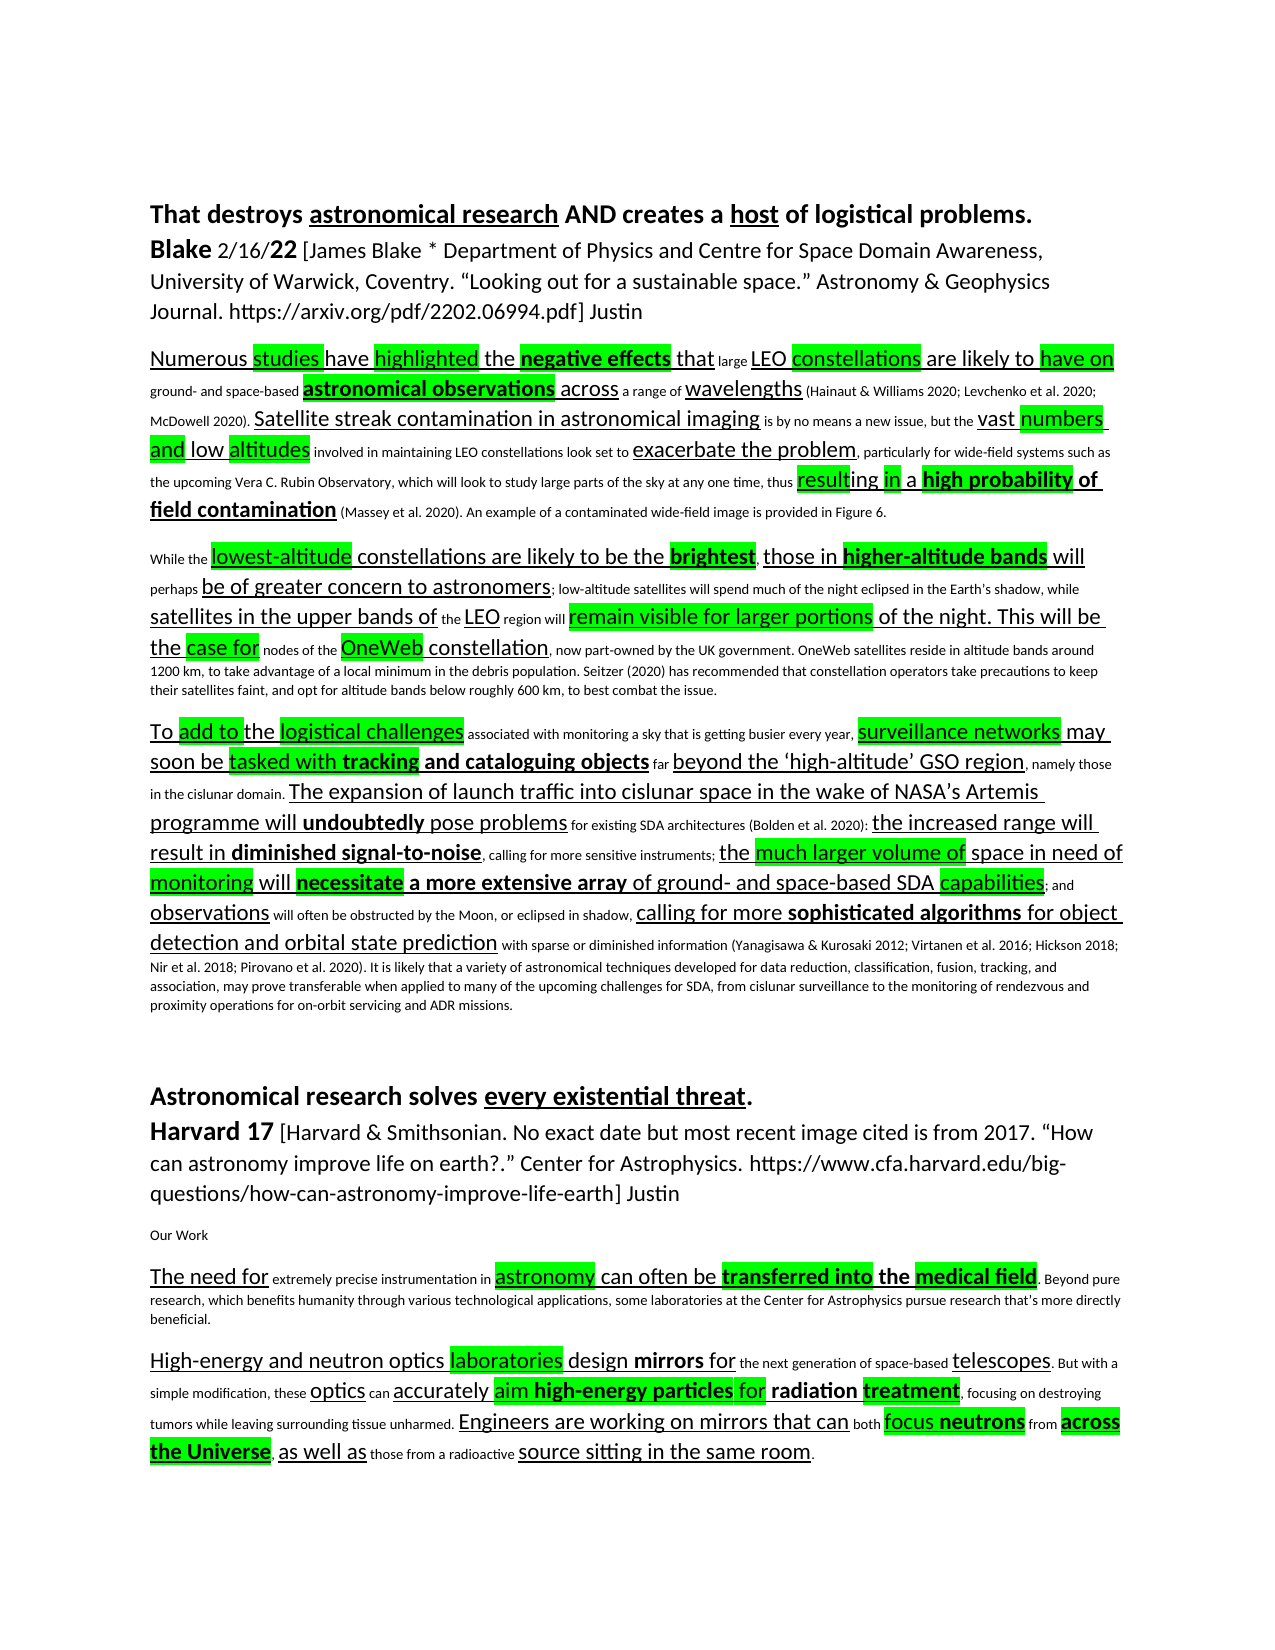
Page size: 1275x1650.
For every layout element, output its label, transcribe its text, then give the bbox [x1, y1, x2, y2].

text Numerous studies have highlighted the negative effects that large LEO constellations are likely to have on ground- and space-based astronomical observations across a range of wavelengths (Hainaut & Williams 2020; Levchenko et al. 2020; McDowell 2020). Satellite streak contamination in astronomical imaging is by no means a new issue, but the vast numbers and low altitudes involved in maintaining LEO constellations look set to exacerbate the problem, particularly for wide-field systems such as the upcoming Vera C. Rubin Observatory, which will look to study large parts of the sky at any one time, thus resulting in a high probability of field contamination (Massey et al. 2020). An example of a contaminated wide-field image is provided in Figure 6. [150, 344, 1125, 523]
text The need for extremely precise instrumentation in astronomy can often be transferred into the medical field. Beyond pure research, which benefits humanity through various technological applications, some laboratories at the Center for Astrophysics pursue research that’s more directly beneficial. [150, 1262, 1125, 1328]
text Our Work [150, 1226, 1125, 1244]
text While the lowest-altitude constellations are likely to be the brightest, those in higher-altitude bands will perhaps be of greater concern to astronomers; low-altitude satellites will spend much of the night eclipsed in the Earth’s shadow, while satellites in the upper bands of the LEO region will remain visible for larger portions of the night. This will be the case for nodes of the OneWeb constellation, now part-owned by the UK government. OneWeb satellites reside in altitude bands around 1200 km, to take advantage of a local minimum in the debris population. Seitzer (2020) has recommended that constellation operators take precautions to keep their satellites faint, and opt for altitude bands below roughly 600 km, to best combat the issue. [150, 542, 1125, 699]
text To add to the logistical challenges associated with monitoring a sky that is getting busier every year, surveillance networks may soon be tasked with tracking and cataloguing objects far beyond the ‘high-altitude’ GSO region, namely those in the cislunar domain. The expansion of launch traffic into cislunar space in the wake of NASA’s Artemis programme will undoubtedly pose problems for existing SDA architectures (Bolden et al. 2020): the increased range will result in diminished signal-to-noise, calling for more sensitive instruments; the much larger volume of space in need of monitoring will necessitate a more extensive array of ground- and space-based SDA capabilities; and observations will often be obstructed by the Moon, or eclipsed in shadow, calling for more sophisticated algorithms for object detection and orbital state prediction with sparse or diminished information (Yanagisawa & Kurosaki 2012; Virtanen et al. 2016; Hickson 2018; Nir et al. 2018; Pirovano et al. 2020). It is likely that a variety of astronomical techniques developed for data reduction, classification, fusion, tracking, and association, may prove transferable when applied to many of the upcoming challenges for SDA, from cislunar surveillance to the monitoring of rendezvous and proximity operations for on-orbit servicing and ADR missions. [150, 717, 1125, 1014]
text Blake 2/16/22 [James Blake * Department of Physics and Centre for Space Domain Awareness, University of Warwick, Coventry. “Looking out for a sustainable space.” Astronomy & Geophysics Journal. https://arxiv.org/pdf/2202.06994.pdf] Justin [150, 232, 1125, 325]
text High-energy and neutron optics laboratories design mirrors for the next generation of space-based telescopes. But with a simple modification, these optics can accurately aim high-energy particles for radiation treatment, focusing on destroying tumors while leaving surrounding tissue unharmed. Engineers are working on mirrors that can both focus neutrons from across the Universe, as well as those from a radioactive source sitting in the same room. [150, 1346, 1125, 1465]
subtitle That destroys astronomical research AND creates a host of logistical problems. [150, 197, 1125, 230]
text Harvard 17 [Harvard & Smithsonian. No exact date but most recent image cited is from 2017. “How can astronomy improve life on earth?.” Center for Astrophysics. https://www.cfa.harvard.edu/big-questions/how-can-astronomy-improve-life-earth] Justin [150, 1114, 1125, 1207]
subtitle Astronomical research solves every existential threat. [150, 1079, 1125, 1112]
